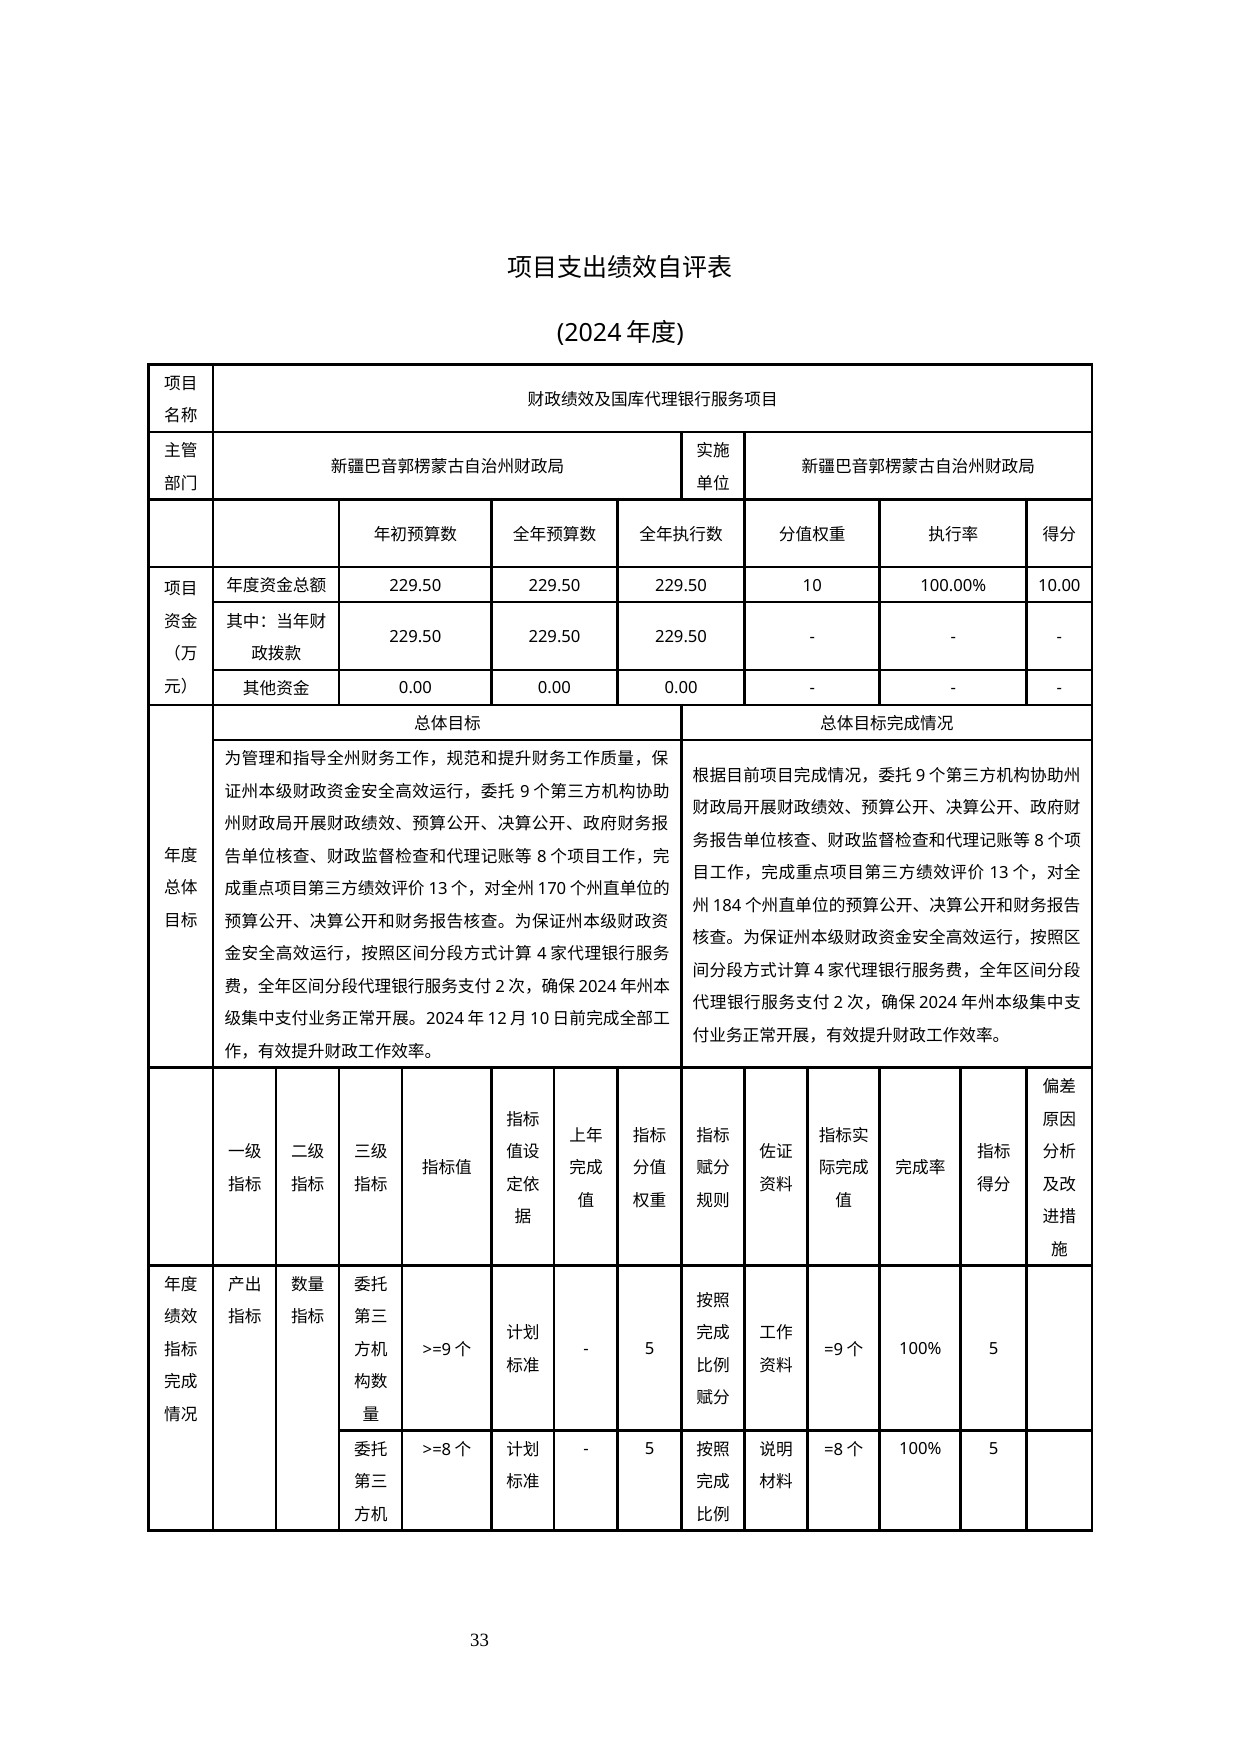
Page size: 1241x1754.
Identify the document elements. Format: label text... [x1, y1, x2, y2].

table_cell 实施单位 [683, 433, 743, 498]
table_cell 产出指标 [214, 1267, 275, 1529]
table_cell 计划标准 [493, 1267, 553, 1429]
table_cell 计划标准 [493, 1432, 553, 1529]
table_cell 指标得分 [962, 1069, 1025, 1264]
table_cell 一级指标 [214, 1069, 275, 1264]
table_cell - [555, 1267, 616, 1429]
table_cell 229.50 [340, 568, 490, 601]
table_cell 新疆巴音郭楞蒙古自治州财政局 [746, 433, 1091, 498]
table_cell [1028, 1432, 1091, 1529]
table_cell 0.00 [493, 671, 616, 703]
table_cell 年度资金总额 [214, 568, 338, 601]
table_cell 指标实际完成值 [809, 1069, 878, 1264]
table_cell 229.50 [619, 568, 743, 601]
table_cell [150, 1069, 212, 1264]
table_cell 指标值 [403, 1069, 490, 1264]
table_cell 100% [881, 1432, 959, 1529]
table_cell 完成率 [881, 1069, 959, 1264]
table_cell 年度总体目标 [150, 706, 212, 1066]
table_cell 佐证资料 [746, 1069, 806, 1264]
table_cell 委托第三方机构数量 [340, 1267, 401, 1429]
table_cell 指标分值权重 [619, 1069, 680, 1264]
table_cell 229.50 [619, 603, 743, 668]
table_header 项目支出绩效自评表 [148, 233, 1092, 298]
table_cell - [746, 603, 878, 668]
table_cell 5 [962, 1267, 1025, 1429]
table_cell - [1028, 671, 1091, 703]
table_cell =8个 [809, 1432, 878, 1529]
table_cell (2024年度) [148, 298, 1092, 363]
table_cell >=8个 [403, 1432, 490, 1529]
table_cell 其他资金 [214, 671, 338, 703]
table_cell 0.00 [340, 671, 490, 703]
table_cell 按照完成比例赋分 [683, 1267, 743, 1429]
table_cell 100.00% [881, 568, 1025, 601]
table_cell 按照完成比例赋分 [683, 1432, 743, 1529]
table_cell 为管理和指导全州财务工作，规范和提升财务工作质量，保证州本级财政资金安全高效运行，委托9个第三方机构协助州财政局开展财政绩效、预算公开、决算公开、政府财务报告单位核查、财政监督检查和代理记账等8个项目工作，完成重点项目第三方绩效评价13个，对全州170个州直单位的预算公开、决算公开和财务报告核查。为保证州本级财政资金安全高效运行，按照区间分段方式计算4家代理银行服务费，全年区间分段代理银行服务支付2次，确保2024年州本级集中支付业务正常开展。2024年12月10日前完成全部工作，有效提升财政工作效率。 [214, 741, 680, 1066]
table_cell 5 [619, 1432, 680, 1529]
table_cell 全年执行数 [619, 501, 743, 566]
table_cell 分值权重 [746, 501, 878, 566]
table_cell - [1028, 603, 1091, 668]
table_cell 二级指标 [277, 1069, 338, 1264]
table_cell 得分 [1028, 501, 1091, 566]
table_cell 5 [619, 1267, 680, 1429]
table_cell 主管部门 [150, 433, 212, 498]
table_cell 全年预算数 [493, 501, 616, 566]
table_cell 229.50 [493, 603, 616, 668]
table_cell 数量指标 [277, 1267, 338, 1529]
table_cell 5 [962, 1432, 1025, 1529]
table_cell - [881, 671, 1025, 703]
table_cell 上年完成值 [555, 1069, 616, 1264]
table_cell - [746, 671, 878, 703]
table_cell 三级指标 [340, 1069, 401, 1264]
table_cell 其中：当年财政拨款 [214, 603, 338, 668]
table_cell 偏差原因分析及改进措施 [1028, 1069, 1091, 1264]
table_cell - [555, 1432, 616, 1529]
table_cell 229.50 [340, 603, 490, 668]
table_cell 委托第三方机构服务项目数量 [340, 1432, 401, 1529]
table_cell 年初预算数 [340, 501, 490, 566]
table_cell 财政绩效及国库代理银行服务项目 [214, 366, 1091, 431]
table_cell 项目资金 （万元） [150, 568, 212, 703]
table_cell [1028, 1267, 1091, 1429]
table_cell 新疆巴音郭楞蒙古自治州财政局 [214, 433, 680, 498]
table_cell - [881, 603, 1025, 668]
table_cell 总体目标 [214, 706, 680, 739]
table_cell 项目名称 [150, 366, 212, 431]
table_cell 指标值设定依据 [493, 1069, 553, 1264]
table_cell [150, 501, 212, 566]
table_cell 年度绩效指标完成情况 [150, 1267, 212, 1529]
table_cell 执行率 [881, 501, 1025, 566]
table_cell 指标赋分规则 [683, 1069, 743, 1264]
table_cell 根据目前项目完成情况，委托9个第三方机构协助州财政局开展财政绩效、预算公开、决算公开、政府财务报告单位核查、财政监督检查和代理记账等8个项目工作，完成重点项目第三方绩效评价13个，对全州184个州直单位的预算公开、决算公开和财务报告核查。为保证州本级财政资金安全高效运行，按照区间分段方式计算4家代理银行服务费，全年区间分段代理银行服务支付2次，确保2024年州本级集中支付业务正常开展，有效提升财政工作效率。 [683, 741, 1091, 1066]
table_cell 229.50 [493, 568, 616, 601]
table_cell 工作资料 [746, 1267, 806, 1429]
table_cell 100% [881, 1267, 959, 1429]
table_cell =9个 [809, 1267, 878, 1429]
table_cell 总体目标完成情况 [683, 706, 1091, 739]
table_cell 0.00 [619, 671, 743, 703]
table_cell 10.00 [1028, 568, 1091, 601]
table_cell >=9个 [403, 1267, 490, 1429]
table_cell [214, 501, 338, 566]
table_cell 10 [746, 568, 878, 601]
table_cell 说明材料 [746, 1432, 806, 1529]
